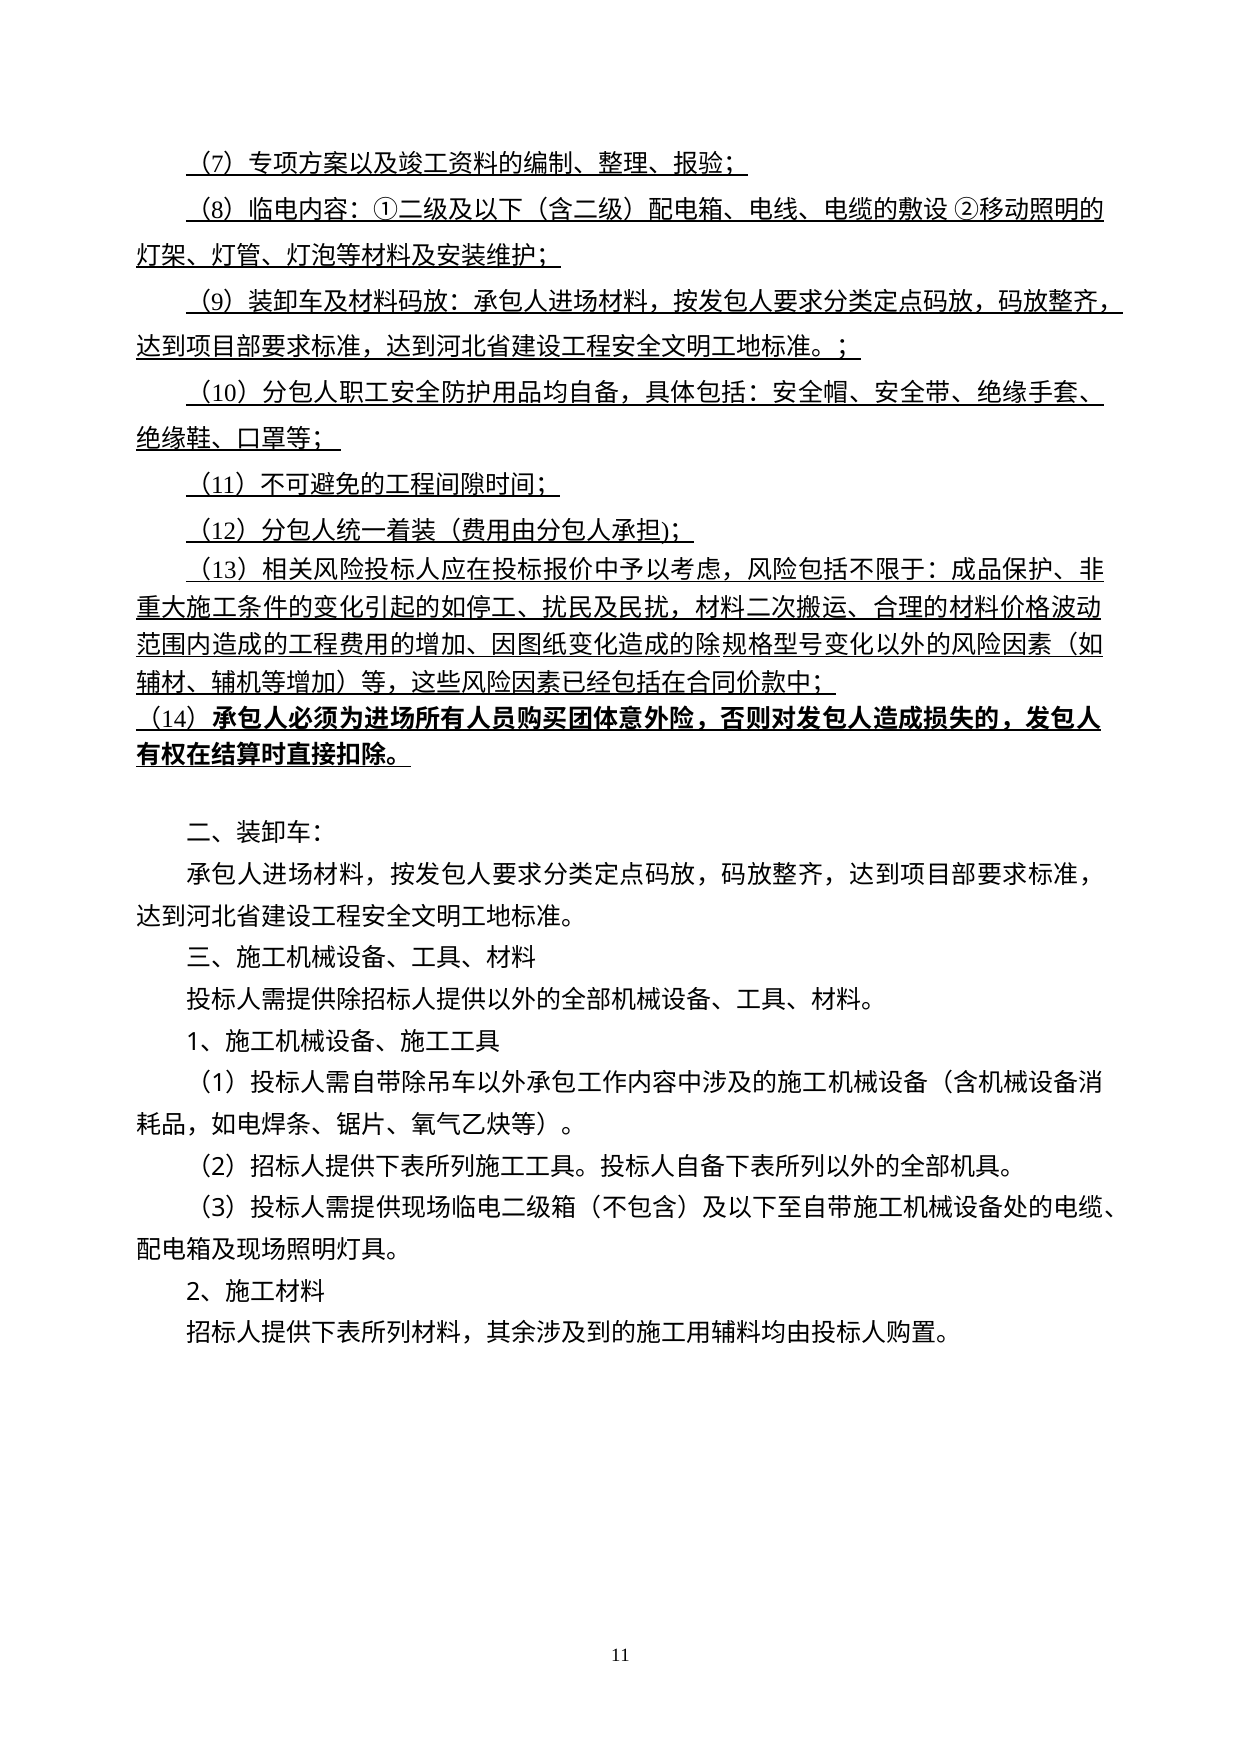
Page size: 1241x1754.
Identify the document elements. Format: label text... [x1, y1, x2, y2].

text （9）装卸车及材料码放：承包人进场材料，按发包人要求分类定点码放，码放整齐，达到项目部要求标准，达到河北省建设工程安全文明工地标准。； [136, 273, 1104, 365]
text （1）投标人需自带除吊车以外承包工作内容中涉及的施工机械设备（含机械设备消耗品，如电焊条、锯片、氧气乙炔等）。 [136, 1058, 1104, 1142]
text （8）临电内容：①二级及以下（含二级）配电箱、电线、电缆的敷设 ②移动照明的灯架、灯管、灯泡等材料及安装维护； [136, 182, 1104, 273]
list （13）相关风险投标人应在投标报价中予以考虑，风险包括不限于：成品保护、非重大施工条件的变化引起的如停工、扰民及民扰，材料二次搬运、合理的材料价格波动范围内造成的工程费用的增加、因图纸变化造成的除规格型号变化以外的风险因素（如辅材、辅机等增加）等，这些风险因素已经包括在合同价款中； [136, 548, 1104, 698]
text （7）专项方案以及竣工资料的编制、整理、报验； [136, 136, 1104, 182]
text （11）不可避免的工程间隙时间； [136, 457, 1104, 502]
text （2）招标人提供下表所列施工工具。投标人自备下表所列以外的全部机具。 [136, 1142, 1104, 1183]
text 二、装卸车： [136, 808, 1104, 850]
text 1、施工机械设备、施工工具 [136, 1017, 1104, 1058]
text 三、施工机械设备、工具、材料 [136, 933, 1104, 975]
text （3）投标人需提供现场临电二级箱（不包含）及以下至自带施工机械设备处的电缆、配电箱及现场照明灯具。 [136, 1183, 1104, 1267]
text 2、施工材料 [136, 1267, 1104, 1308]
text （12）分包人统一着装（费用由分包人承担)； [136, 502, 1104, 548]
text 招标人提供下表所列材料，其余涉及到的施工用辅料均由投标人购置。 [136, 1308, 1104, 1350]
text 承包人进场材料，按发包人要求分类定点码放，码放整齐，达到项目部要求标准，达到河北省建设工程安全文明工地标准。 [136, 850, 1104, 933]
text 投标人需提供除招标人提供以外的全部机械设备、工具、材料。 [136, 975, 1104, 1017]
text （10）分包人职工安全防护用品均自备，具体包括：安全帽、安全带、绝缘手套、绝缘鞋、口罩等； [136, 365, 1104, 457]
text （14）承包人必须为进场所有人员购买团体意外险，否则对发包人造成损失的，发包人有权在结算时直接扣除。 [136, 698, 1104, 771]
